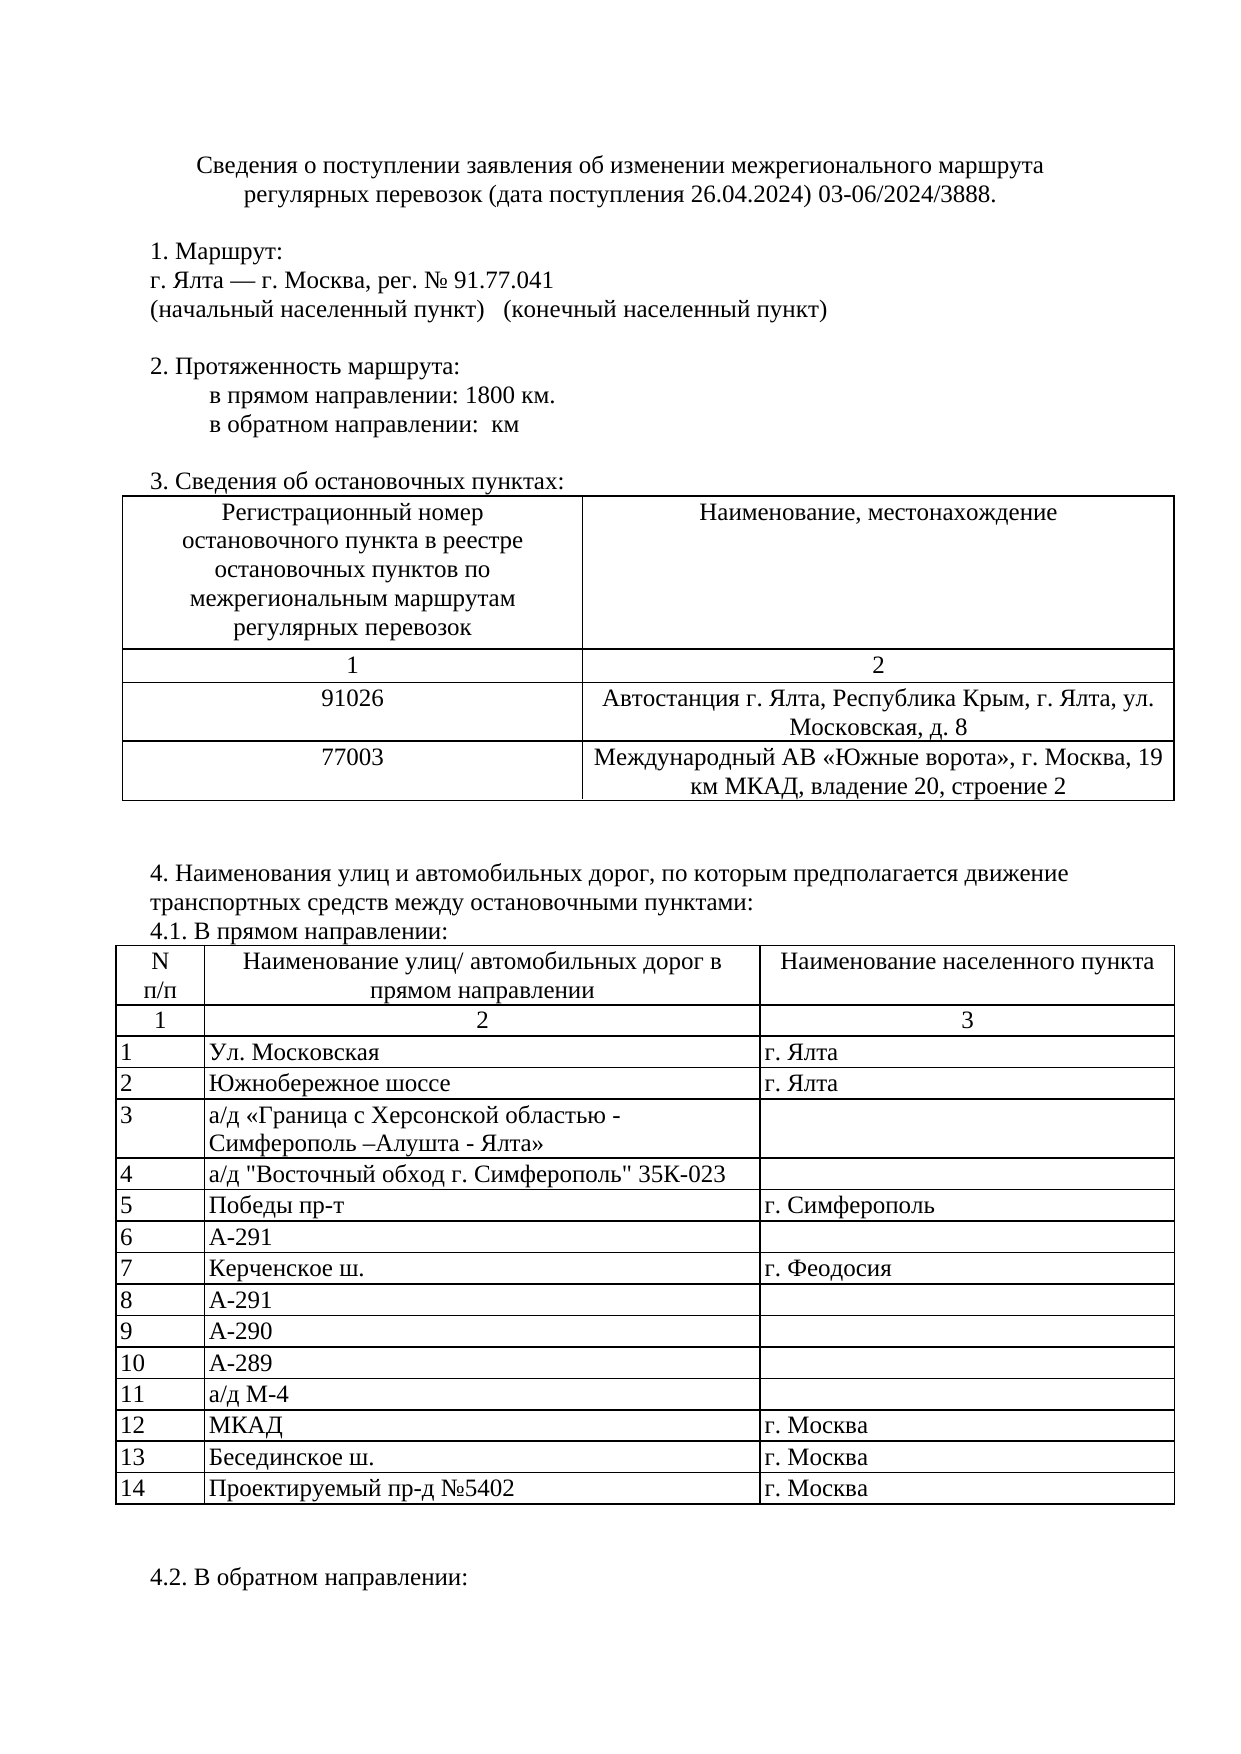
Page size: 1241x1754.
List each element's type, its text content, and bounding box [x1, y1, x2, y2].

text 1. Маршрут: [150, 236, 1090, 265]
text 2. Протяженность маршрута: [150, 351, 1090, 380]
text 4. Наименования улиц и автомобильных дорог, по которым предполагается движение транспортных средств между остановочными пунктами: [150, 858, 1090, 916]
table_cell а/д М-4 [205, 1379, 759, 1409]
table_cell а/д «Граница с Херсонской областью - Симферополь –Алушта - Ялта» [205, 1100, 759, 1157]
text (начальный населенный пункт) (конечный населенный пункт) [150, 294, 1090, 322]
text г. Ялта — г. Москва, рег. № 91.77.041 [150, 265, 1090, 294]
table_cell 7 [117, 1253, 204, 1283]
table_cell А-290 [205, 1316, 759, 1346]
table_cell [761, 1316, 1174, 1346]
text 4.1. В прямом направлении: [150, 916, 1090, 945]
table_cell А-291 [205, 1285, 759, 1314]
text 4.2. В обратном направлении: [150, 1562, 1090, 1591]
table_cell 8 [117, 1285, 204, 1314]
table_cell 91026 [123, 683, 582, 740]
table_cell 1 [117, 1006, 204, 1035]
table_cell 6 [117, 1222, 204, 1252]
table_cell г. Феодосия [761, 1253, 1174, 1283]
table_cell Международный АВ «Южные ворота», г. Москва, 19 км МКАД, владение 20, строение 2 [583, 742, 1173, 799]
table_cell [761, 1222, 1174, 1252]
table_cell [761, 1348, 1174, 1377]
table_cell 14 [117, 1473, 204, 1503]
table_cell 12 [117, 1411, 204, 1440]
table_header Наименование, местонахождение [583, 497, 1173, 648]
table_cell 5 [117, 1190, 204, 1220]
table_cell Южнобережное шоссе [205, 1068, 759, 1098]
table_cell Бесединское ш. [205, 1442, 759, 1472]
table_cell Победы пр-т [205, 1190, 759, 1220]
table_cell [761, 1159, 1174, 1189]
table_cell 9 [117, 1316, 204, 1346]
text в прямом направлении: 1800 км. [150, 380, 1090, 409]
table_cell 3 [761, 1006, 1174, 1035]
table_cell 10 [117, 1348, 204, 1377]
text Сведения о поступлении заявления об изменении межрегионального маршрута регулярных перевозок (дата поступления 26.04.2024) 03-06/2024/3888. [150, 150, 1090, 207]
table_cell а/д "Восточный обход г. Симферополь" 35К-023 [205, 1159, 759, 1189]
table_cell г. Москва [761, 1442, 1174, 1472]
table_cell А-291 [205, 1222, 759, 1252]
table_header N п/п [117, 946, 204, 1004]
table_cell Керченское ш. [205, 1253, 759, 1283]
table_cell Автостанция г. Ялта, Республика Крым, г. Ялта, ул. Московская, д. 8 [583, 683, 1173, 740]
text в обратном направлении: км [150, 409, 1090, 437]
table_cell МКАД [205, 1411, 759, 1440]
table_cell [761, 1285, 1174, 1314]
table_cell 1 [117, 1037, 204, 1067]
table_header Наименование населенного пункта [761, 946, 1174, 1004]
table_cell г. Симферополь [761, 1190, 1174, 1220]
table_cell 13 [117, 1442, 204, 1472]
table_cell г. Москва [761, 1473, 1174, 1503]
table_cell г. Ялта [761, 1037, 1174, 1067]
table_cell 11 [117, 1379, 204, 1409]
table_cell г. Ялта [761, 1068, 1174, 1098]
table_cell [761, 1100, 1174, 1157]
table_cell Ул. Московская [205, 1037, 759, 1067]
table_cell 1 [123, 650, 582, 681]
text 3. Сведения об остановочных пунктах: [150, 466, 1090, 495]
table_cell А-289 [205, 1348, 759, 1377]
table_cell 3 [117, 1100, 204, 1157]
table_header Наименование улиц/ автомобильных дорог в прямом направлении [205, 946, 759, 1004]
table_cell 4 [117, 1159, 204, 1189]
table_cell 2 [583, 650, 1173, 681]
table_cell 2 [117, 1068, 204, 1098]
table_cell 2 [205, 1006, 759, 1035]
table_cell Проектируемый пр-д №5402 [205, 1473, 759, 1503]
table_cell [761, 1379, 1174, 1409]
table_header Регистрационный номер остановочного пункта в реестре остановочных пунктов по межрегиональным маршрутам регулярных перевозок [123, 497, 582, 648]
table_cell 77003 [123, 742, 582, 799]
table_cell г. Москва [761, 1411, 1174, 1440]
